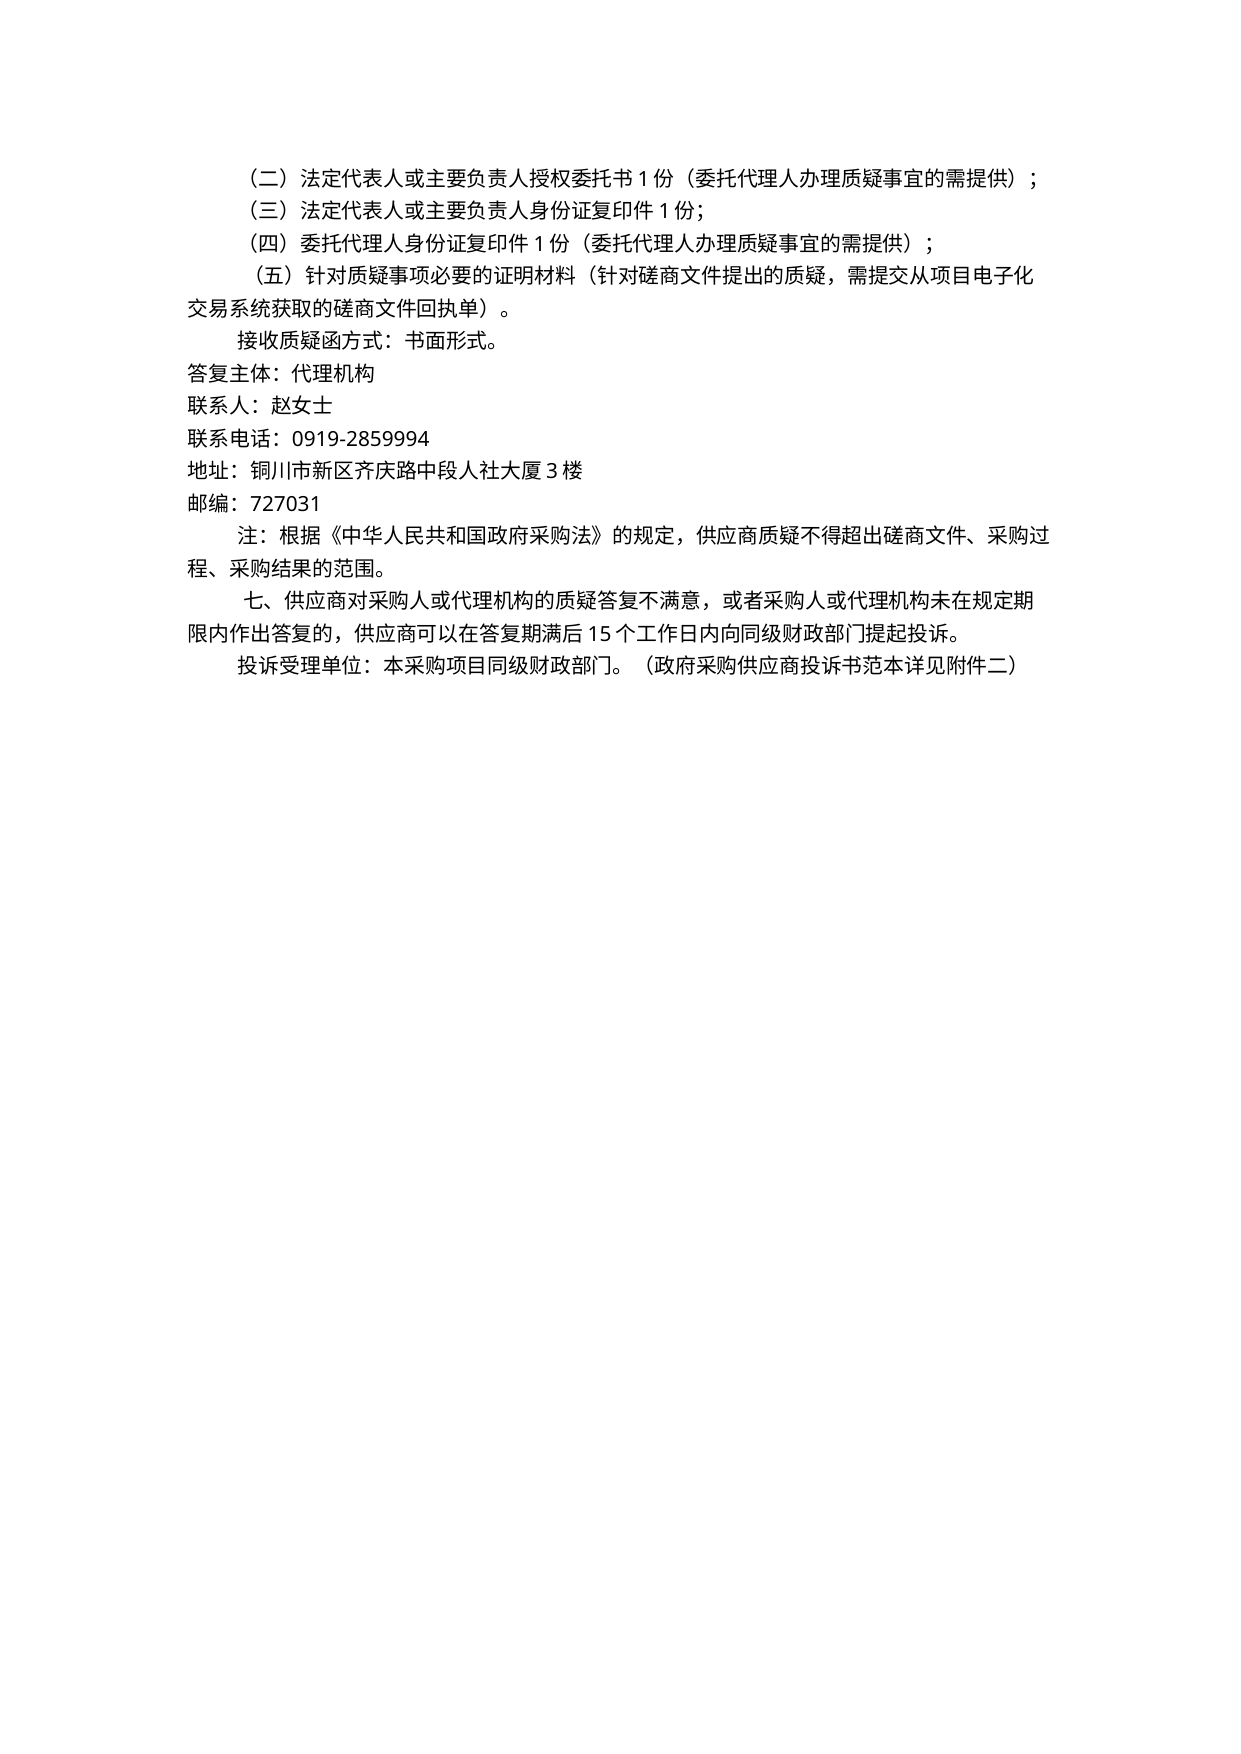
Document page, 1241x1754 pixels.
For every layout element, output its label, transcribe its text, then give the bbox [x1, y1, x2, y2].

text 联系电话：0919-2859994 [187, 422, 1053, 454]
text 答复主体：代理机构 [187, 357, 1053, 389]
text 注：根据《中华人民共和国政府采购法》的规定，供应商质疑不得超出磋商文件、采购过程、采购结果的范围。 [187, 519, 1053, 584]
text 邮编：727031 [187, 487, 1053, 519]
text 接收质疑函方式：书面形式。 [187, 324, 1053, 357]
text （二）法定代表人或主要负责人授权委托书1份（委托代理人办理质疑事宜的需提供）； [187, 162, 1053, 194]
text 联系人：赵女士 [187, 389, 1053, 422]
text 投诉受理单位：本采购项目同级财政部门。（政府采购供应商投诉书范本详见附件二） [187, 649, 1053, 682]
text （四）委托代理人身份证复印件1份（委托代理人办理质疑事宜的需提供）； [187, 227, 1053, 259]
text （五）针对质疑事项必要的证明材料（针对磋商文件提出的质疑，需提交从项目电子化交易系统获取的磋商文件回执单）。 [187, 259, 1053, 324]
text （三）法定代表人或主要负责人身份证复印件1份； [187, 194, 1053, 227]
text 地址：铜川市新区齐庆路中段人社大厦3楼 [187, 454, 1053, 487]
text 七、供应商对采购人或代理机构的质疑答复不满意，或者采购人或代理机构未在规定期限内作出答复的，供应商可以在答复期满后15个工作日内向同级财政部门提起投诉。 [187, 584, 1053, 649]
